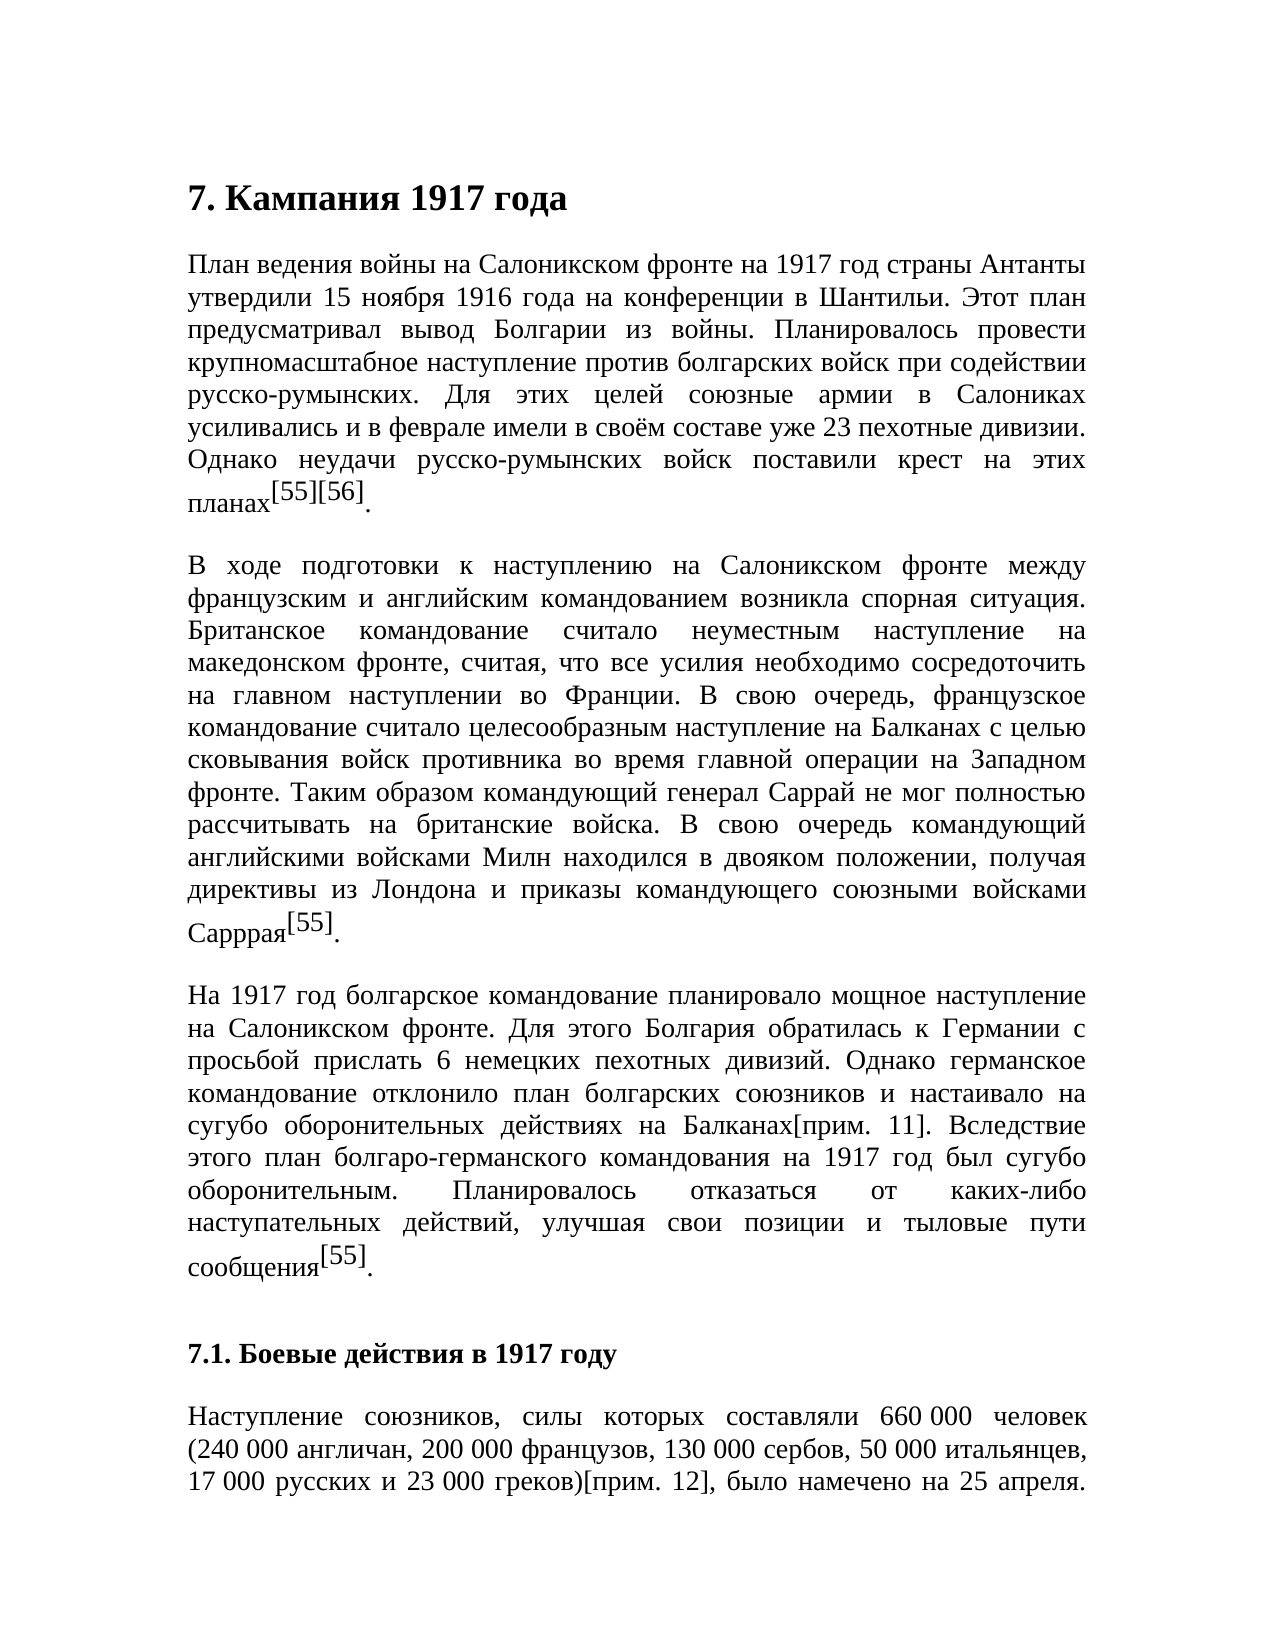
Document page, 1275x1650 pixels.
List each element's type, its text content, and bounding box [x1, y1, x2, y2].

text План ведения войны на Салоникском фронте на 1917 год страны Антанты утвердили 15 ноября 1916 года на конференции в Шантильи. Этот план предусматривал вывод Болгарии из войны. Планировалось провести крупномасштабное наступление против болгарских войск при содействии русско-румынских. Для этих целей союзные армии в Салониках усиливались и в феврале имели в своём составе уже 23 пехотные дивизии. Однако неудачи русско-румынских войск поставили крест на этих планах[55][56]. [187, 248, 1087, 519]
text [187, 1399, 1087, 1497]
list 7.1. Боевые действия в 1917 году [187, 1336, 1087, 1370]
list 7. Кампания 1917 года [187, 175, 1087, 218]
text В ходе подготовки к наступлению на Салоникском фронте между французским и английским командованием возникла спорная ситуация. Британское командование считало неуместным наступление на македонском фронте, считая, что все усилия необходимо сосредоточить на главном наступлении во Франции. В свою очередь, французское командование считало целесообразным наступление на Балканах с целью сковывания войск противника во время главной операции на Западном фронте. Таким образом командующий генерал Саррай не мог полностью рассчитывать на британские войска. В свою очередь командующий английскими войсками Милн находился в двояком положении, получая директивы из Лондона и приказы командующего союзными войсками Сарррая[55]. [187, 548, 1087, 949]
text На 1917 год болгарское командование планировало мощное наступление на Салоникском фронте. Для этого Болгария обратилась к Германии с просьбой прислать 6 немецких пехотных дивизий. Однако германское командование отклонило план болгарских союзников и настаивало на сугубо оборонительных действиях на Балканах[прим. 11]. Вследствие этого план болгаро-германского командования на 1917 год был сугубо оборонительным. Планировалось отказаться от каких-либо наступательных действий, улучшая свои позиции и тыловые пути сообщения[55]. [187, 978, 1087, 1282]
